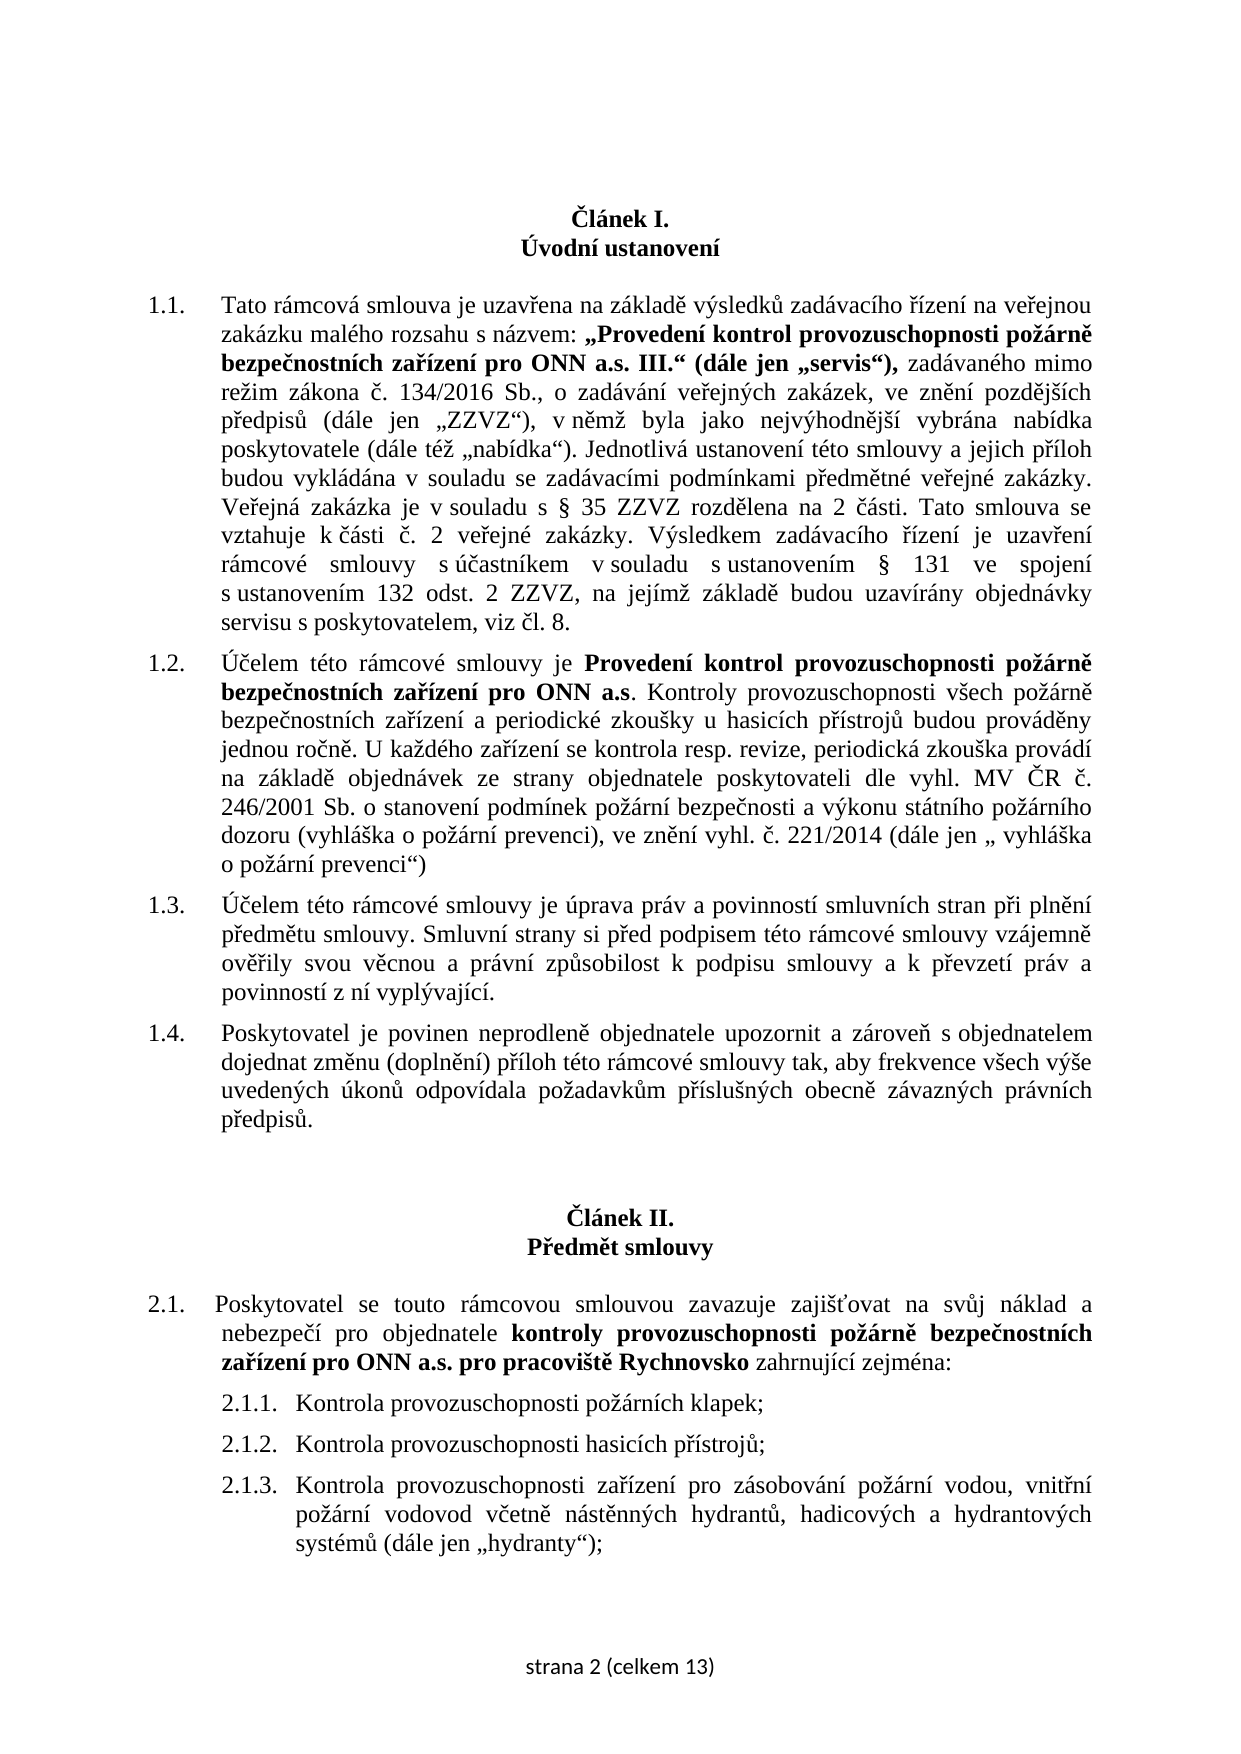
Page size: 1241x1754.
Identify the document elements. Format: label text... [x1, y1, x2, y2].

list Tato rámcová smlouva je uzavřena na základě výsledků zadávacího řízení na veřejnou zakázku malého rozsahu s názvem: „Provedení kontrol provozuschopnosti požárně bezpečnostních zařízení pro ONN a.s. III.“ (dále jen „servis“), zadávaného mimo režim zákona č. 134/2016 Sb., o zadávání veřejných zakázek, ve znění pozdějších předpisů (dále jen „ZZVZ“), v němž byla jako nejvýhodnější vybrána nabídka poskytovatele (dále též „nabídka“). Jednotlivá ustanovení této smlouvy a jejich příloh budou vykládána v souladu se zadávacími podmínkami předmětné veřejné zakázky. Veřejná zakázka je v souladu s § 35 ZZVZ rozdělena na 2 části. Tato smlouva se vztahuje k části č. 2 veřejné zakázky. Výsledkem zadávacího řízení je uzavření rámcové smlouvy s účastníkem v souladu s ustanovením § 131 ve spojení s ustanovením 132 odst. 2 ZZVZ, na jejímž základě budou uzavírány objednávky servisu s poskytovatelem, viz čl. 8. [148, 291, 1093, 636]
subtitle Článek I. [148, 204, 1093, 233]
text 2.1.3. Kontrola provozuschopnosti zařízení pro zásobování požární vodou, vnitřní požární vodovod včetně nástěnných hydrantů, hadicových a hydrantových systémů (dále jen „hydranty“); [221, 1471, 1093, 1557]
list Účelem této rámcové smlouvy je Provedení kontrol provozuschopnosti požárně bezpečnostních zařízení pro ONN a.s. Kontroly provozuschopnosti všech požárně bezpečnostních zařízení a periodické zkoušky u hasicích přístrojů budou prováděny jednou ročně. U každého zařízení se kontrola resp. revize, periodická zkouška provádí na základě objednávek ze strany objednatele poskytovateli dle vyhl. MV ČR č. 246/2001 Sb. o stanovení podmínek požární bezpečnosti a výkonu státního požárního dozoru (vyhláška o požární prevenci), ve znění vyhl. č. 221/2014 (dále jen „ vyhláška o požární prevenci“) [148, 648, 1093, 878]
text 2.1.2. Kontrola provozuschopnosti hasicích přístrojů; [221, 1429, 1093, 1458]
text Předmět smlouvy [148, 1232, 1093, 1261]
text Článek II. [148, 1203, 1093, 1232]
list Poskytovatel je povinen neprodleně objednatele upozornit a zároveň s objednatelem dojednat změnu (doplnění) příloh této rámcové smlouvy tak, aby frekvence všech výše uvedených úkonů odpovídala požadavkům příslušných obecně závazných právních předpisů. [148, 1018, 1093, 1133]
list Poskytovatel se touto rámcovou smlouvou zavazuje zajišťovat na svůj náklad a nebezpečí pro objednatele kontroly provozuschopnosti požárně bezpečnostních zařízení pro ONN a.s. pro pracoviště Rychnovsko zahrnující zejména: [148, 1289, 1093, 1376]
list Účelem této rámcové smlouvy je úprava práv a povinností smluvních stran při plnění předmětu smlouvy. Smluvní strany si před podpisem této rámcové smlouvy vzájemně ověřily svou věcnou a právní způsobilost k podpisu smlouvy a k převzetí práv a povinností z ní vyplývající. [148, 891, 1093, 1006]
subtitle Úvodní ustanovení [148, 233, 1093, 262]
text 2.1.1. Kontrola provozuschopnosti požárních klapek; [221, 1388, 1093, 1417]
